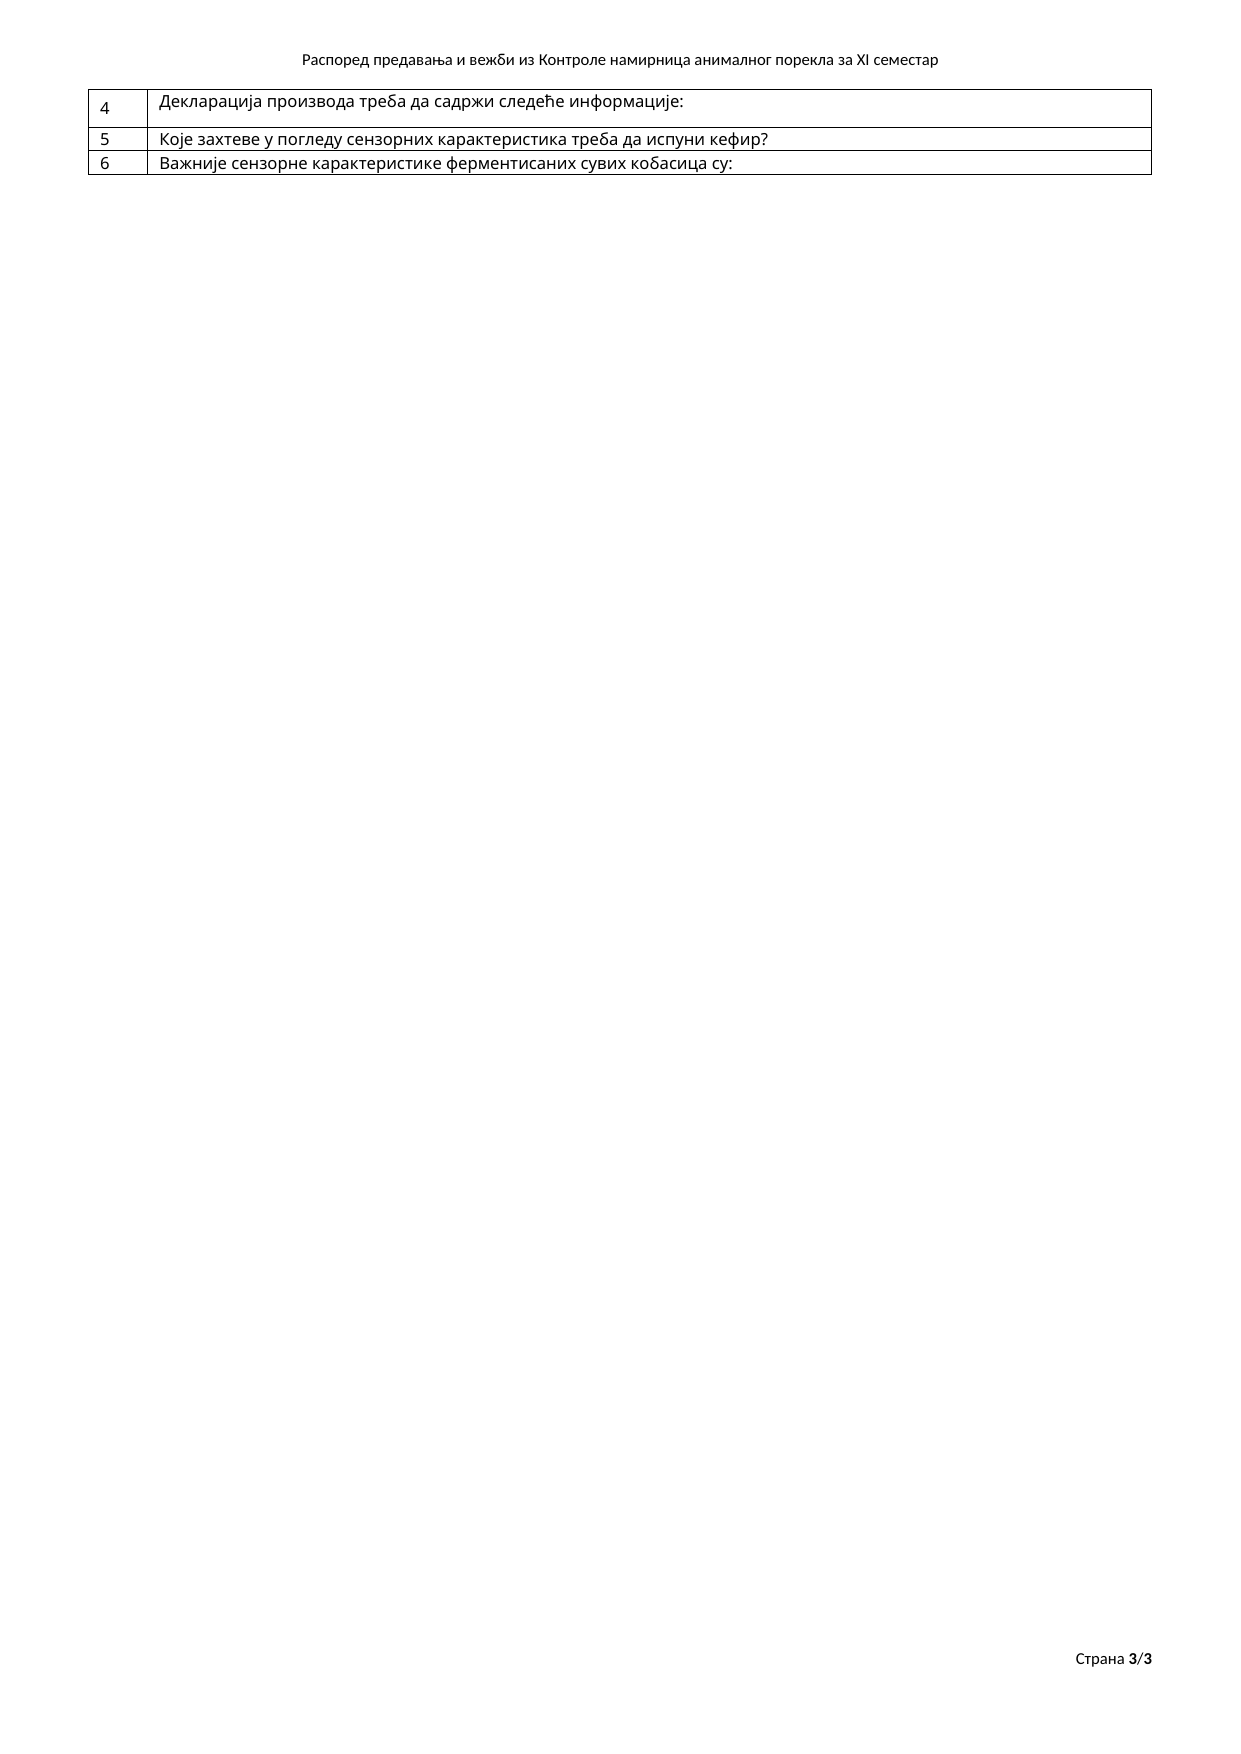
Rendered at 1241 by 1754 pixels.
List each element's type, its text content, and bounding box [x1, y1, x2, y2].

table_cell 4 [89, 90, 147, 127]
table_cell Важније сензорне карактеристике ферментисаних сувих кобасица су: [148, 151, 1151, 174]
table_cell Које захтеве у погледу сензорних карактеристика треба да испуни кефир? [148, 128, 1151, 150]
table_cell Декларација производа треба да садржи следеће информације: [148, 90, 1151, 127]
table_cell 6 [89, 151, 147, 174]
table_cell 5 [89, 128, 147, 150]
